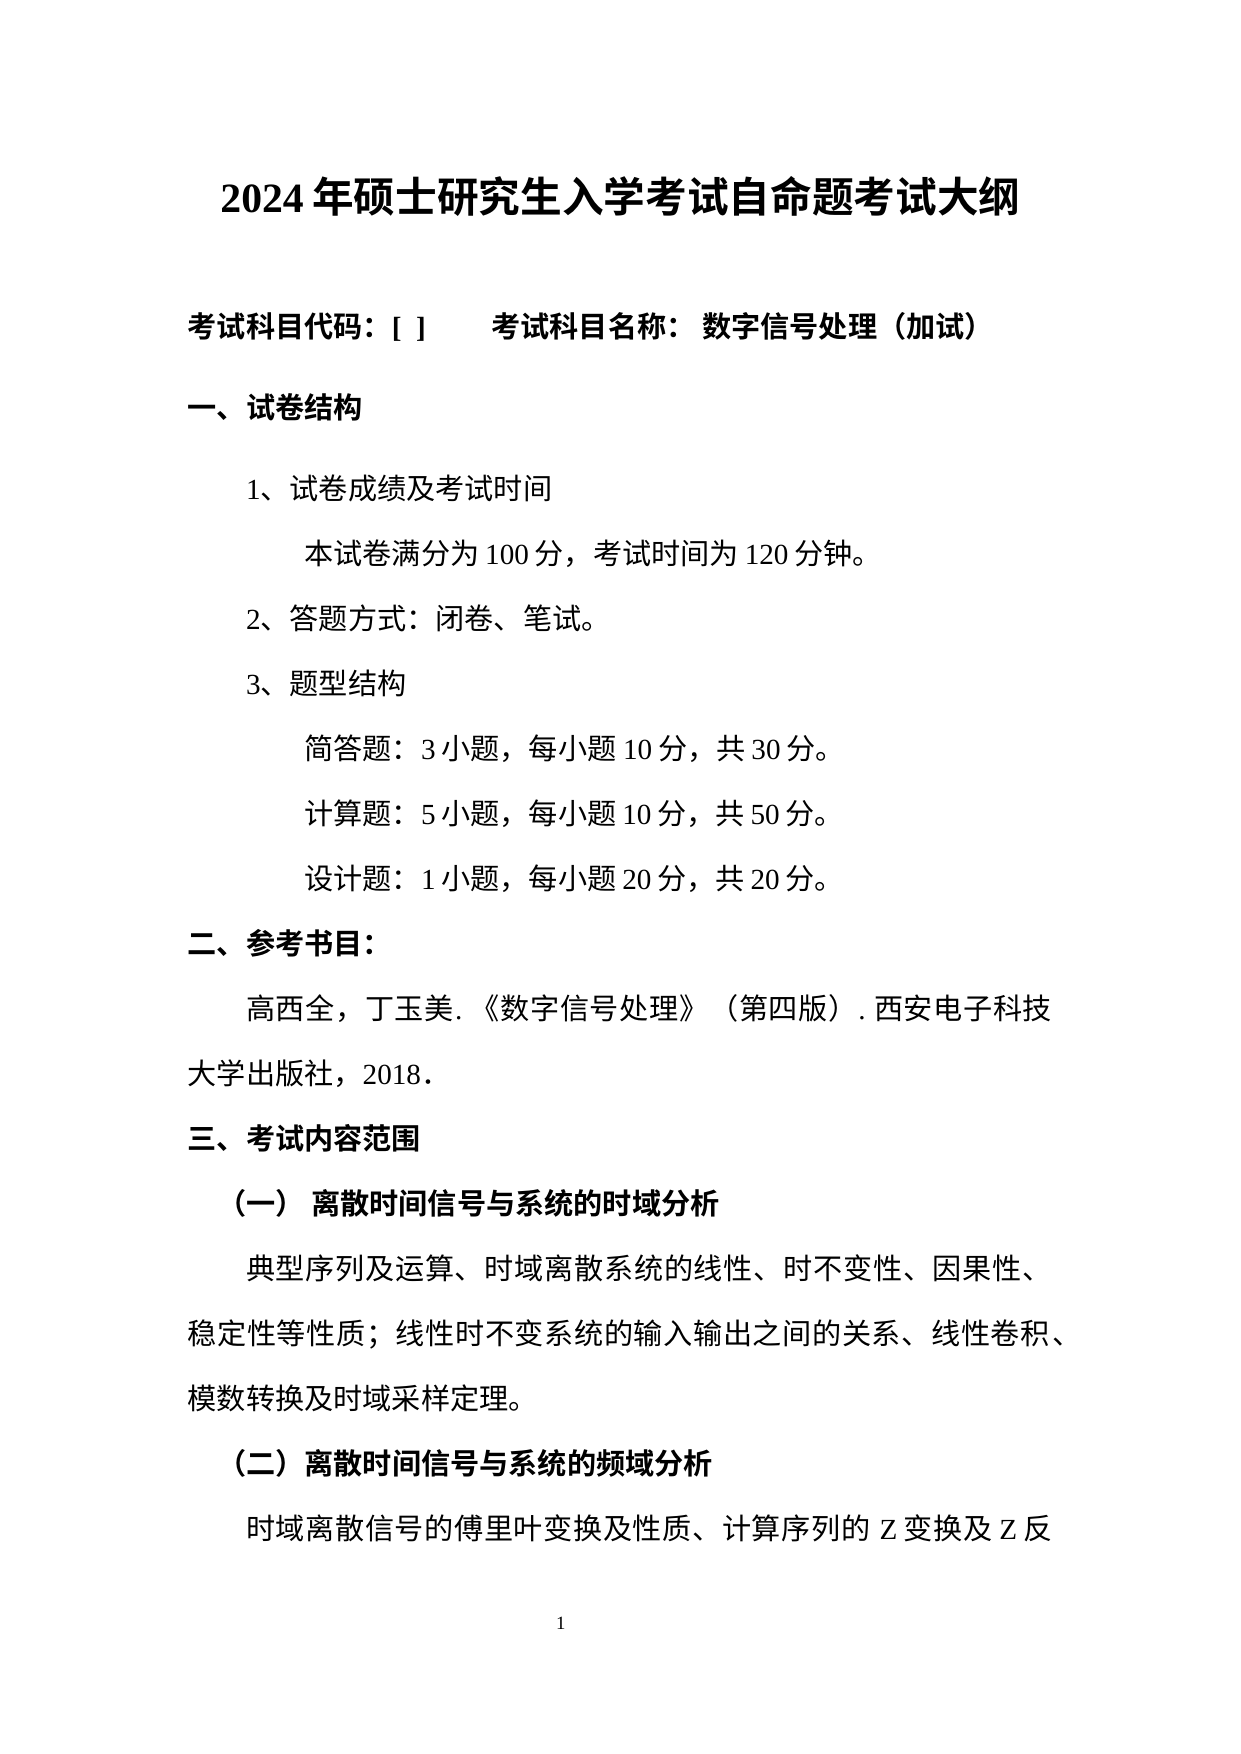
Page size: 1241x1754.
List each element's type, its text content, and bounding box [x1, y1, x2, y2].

text 三、考试内容范围 [187, 1104, 1053, 1169]
text 简答题：3小题，每小题 10分，共30分。 [187, 714, 1053, 779]
text （二）离散时间信号与系统的频域分析 [187, 1429, 1053, 1494]
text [187, 1494, 1053, 1559]
text 2024年硕士研究生入学考试自命题考试大纲 [187, 162, 1053, 227]
text 3、题型结构 [187, 649, 1053, 714]
text （一） 离散时间信号与系统的时域分析 [187, 1169, 1053, 1234]
text 典型序列及运算、时域离散系统的线性、时不变性、因果性、稳定性等性质；线性时不变系统的输入输出之间的关系、线性卷积、模数转换及时域采样定理。 [187, 1234, 1053, 1429]
text 设计题：1小题，每小题20分，共20分。 [187, 844, 1053, 909]
text 1、试卷成绩及考试时间 [187, 454, 1053, 519]
text 一、试卷结构 [187, 373, 1053, 438]
text 二、参考书目： [187, 909, 1053, 974]
text 考试科目代码：[ ] 考试科目名称： 数字信号处理（加试） [187, 292, 1053, 357]
text 本试卷满分为100分，考试时间为120分钟。 [187, 519, 1053, 584]
text 2、答题方式：闭卷、笔试。 [187, 584, 1053, 649]
text 计算题：5小题，每小题10分，共50分。 [187, 779, 1053, 844]
text 高西全，丁玉美. 《数字信号处理》（第四版）. 西安电子科技大学出版社，2018． [187, 974, 1053, 1104]
